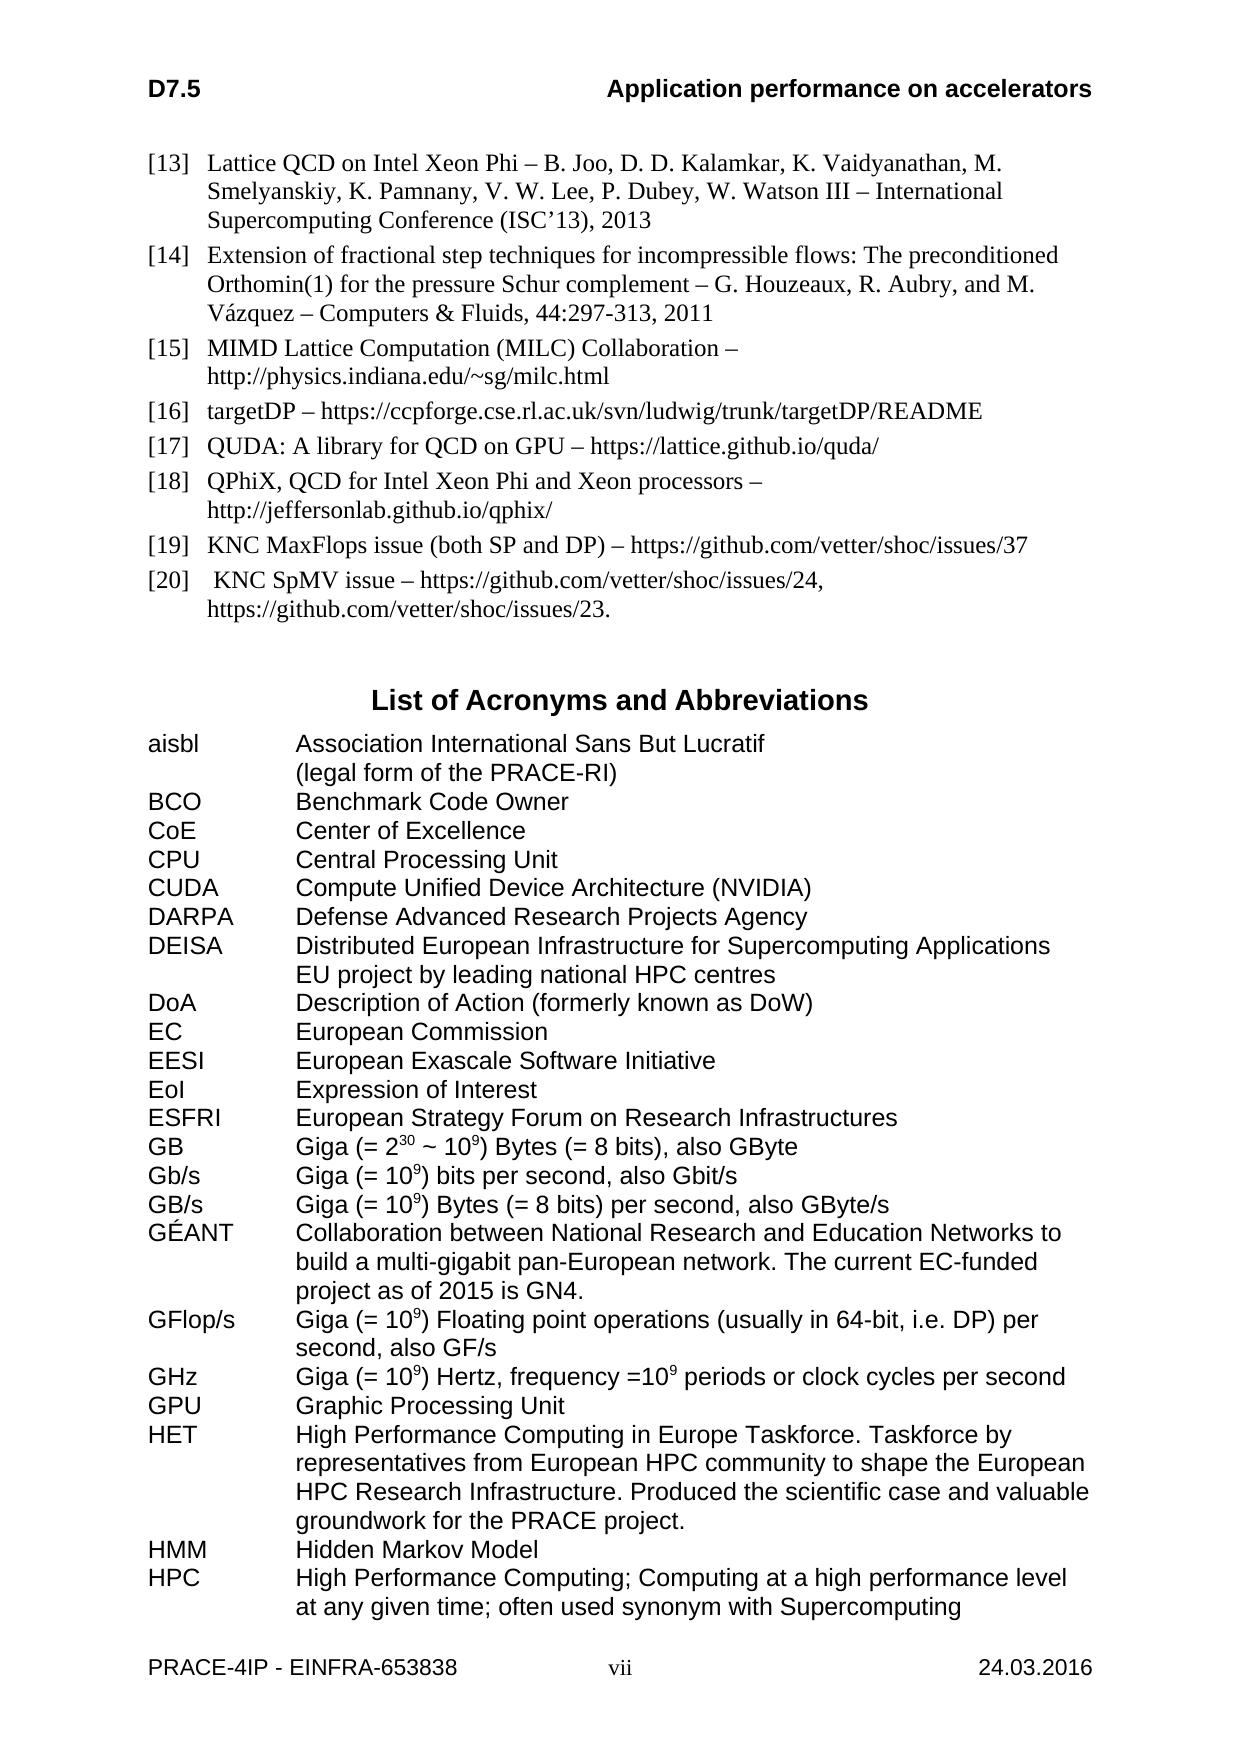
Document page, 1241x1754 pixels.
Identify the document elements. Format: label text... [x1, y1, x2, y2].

text HMM Hidden Markov Model [148, 1535, 1092, 1563]
text HET High Performance Computing in Europe Taskforce. Taskforce by representatives from European HPC community to shape the European HPC Research Infrastructure. Produced the scientific case and valuable groundwork for the PRACE project. [148, 1420, 1092, 1535]
text GB Giga (= 230 ~ 109) Bytes (= 8 bits), also GByte [148, 1132, 1092, 1161]
text DoA Description of Action (formerly known as DoW) [148, 988, 1092, 1017]
text DEISA Distributed European Infrastructure for Supercomputing Applications EU project by leading national HPC centres [148, 931, 1092, 988]
text CUDA Compute Unified Device Architecture (NVIDIA) [148, 873, 1092, 902]
text BCO Benchmark Code Owner [148, 787, 1092, 816]
text aisbl Association International Sans But Lucratif (legal form of the PRACE-RI) [148, 729, 1092, 787]
list Extension of fractional step techniques for incompressible flows: The preconditioned Orthomin(1) for the pressure Schur complement – G. Houzeaux, R. Aubry, and M. Vázquez – Computers & Fluids, 44:297-313, 2011 [148, 240, 1092, 326]
text CoE Center of Excellence [148, 816, 1092, 845]
text GFlop/s Giga (= 109) Floating point operations (usually in 64-bit, i.e. DP) per second, also GF/s [148, 1305, 1092, 1362]
text EC European Commission [148, 1017, 1092, 1046]
text ESFRI European Strategy Forum on Research Infrastructures [148, 1103, 1092, 1132]
list QPhiX, QCD for Intel Xeon Phi and Xeon processors – http://jeffersonlab.github.io/qphix/ [148, 466, 1092, 524]
text GÉANT Collaboration between National Research and Education Networks to build a multi-gigabit pan-European network. The current EC-funded project as of 2015 is GN4. [148, 1218, 1092, 1305]
text CPU Central Processing Unit [148, 845, 1092, 873]
text EESI European Exascale Software Initiative [148, 1046, 1092, 1075]
list targetDP – https://ccpforge.cse.rl.ac.uk/svn/ludwig/trunk/targetDP/README [148, 396, 1092, 425]
list KNC SpMV issue – https://github.com/vetter/shoc/issues/24, https://github.com/vetter/shoc/issues/23. [148, 565, 1092, 623]
list MIMD Lattice Computation (MILC) Collaboration – http://physics.indiana.edu/~sg/milc.html [148, 333, 1092, 390]
list KNC MaxFlops issue (both SP and DP) – https://github.com/vetter/shoc/issues/37 [148, 530, 1092, 559]
text GPU Graphic Processing Unit [148, 1391, 1092, 1420]
text GHz Giga (= 109) Hertz, frequency =109 periods or clock cycles per second [148, 1362, 1092, 1391]
text HPC High Performance Computing; Computing at a high performance level at any given time; often used synonym with Supercomputing [148, 1563, 1092, 1621]
subtitle List of Acronyms and Abbreviations [148, 683, 1092, 716]
text DARPA Defense Advanced Research Projects Agency [148, 902, 1092, 931]
list QUDA: A library for QCD on GPU – https://lattice.github.io/quda/ [148, 431, 1092, 460]
text GB/s Giga (= 109) Bytes (= 8 bits) per second, also GByte/s [148, 1190, 1092, 1218]
text EoI Expression of Interest [148, 1075, 1092, 1103]
list Lattice QCD on Intel Xeon Phi – B. Joo, D. D. Kalamkar, K. Vaidyanathan, M. Smelyanskiy, K. Pamnany, V. W. Lee, P. Dubey, W. Watson III – International Supercomputing Conference (ISC’13), 2013 [148, 148, 1092, 234]
text Gb/s Giga (= 109) bits per second, also Gbit/s [148, 1161, 1092, 1190]
